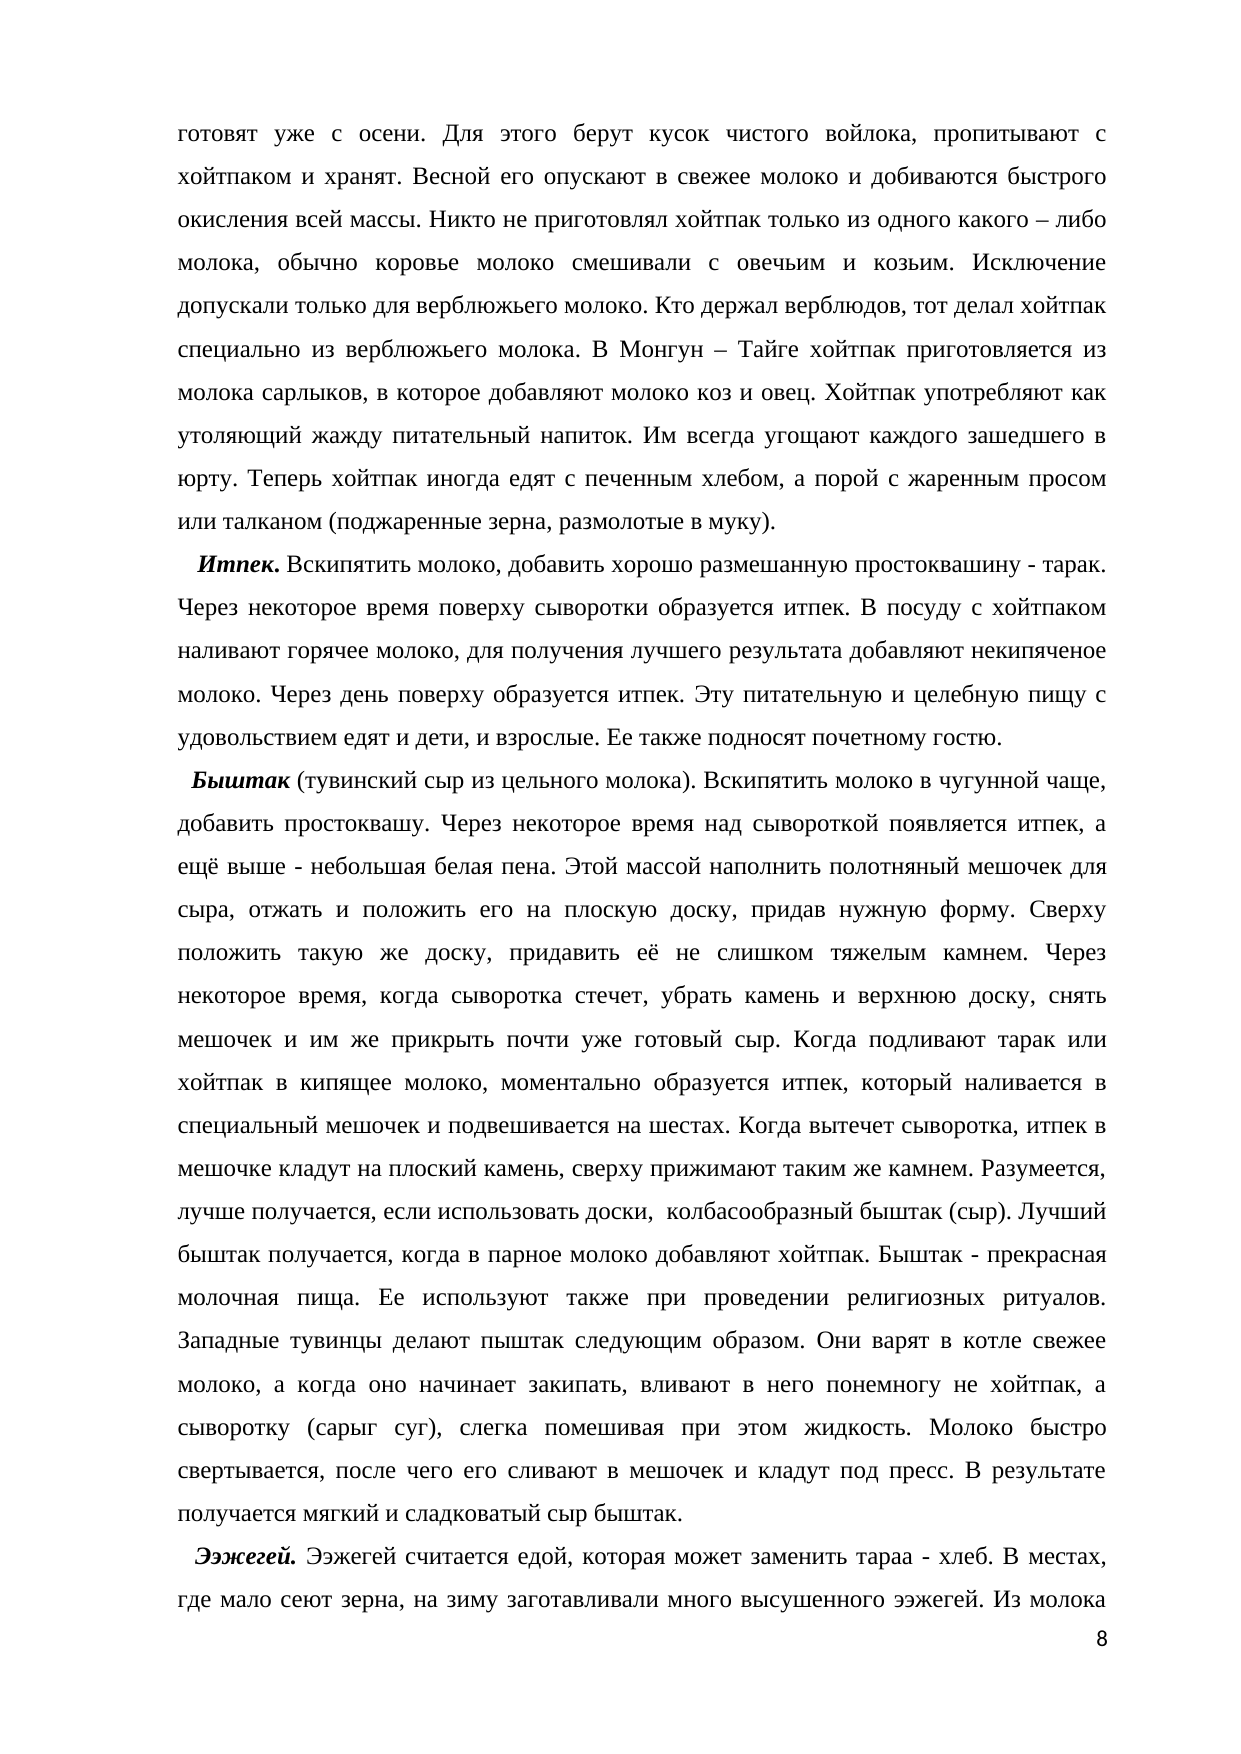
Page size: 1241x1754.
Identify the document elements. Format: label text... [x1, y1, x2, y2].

text Быштак (тувинский сыр из цельного молока). Вскипятить молоко в чугунной чаще, добавить простоквашу. Через некоторое время над сывороткой появляется итпек, а ещё выше - небольшая белая пена. Этой массой наполнить полотняный мешочек для сыра, отжать и положить его на плоскую доску, придав нужную форму. Сверху положить такую же доску, придавить её не слишком тяжелым камнем. Через некоторое время, когда сыворотка стечет, убрать камень и верхнюю доску, снять мешочек и им же прикрыть почти уже готовый сыр. Когда подливают тарак или хойтпак в кипящее молоко, моментально образуется итпек, который наливается в специальный мешочек и подвешивается на шестах. Когда вытечет сыворотка, итпек в мешочке кладут на плоский камень, сверху прижимают таким же камнем. Разумеется, лучше получается, если использовать доски, колбасообразный быштак (сыр). Лучший быштак получается, когда в парное молоко добавляют хойтпак. Быштак - прекрасная молочная пища. Ее используют также при проведении религиозных ритуалов. Западные тувинцы делают пыштак следующим образом. Они варят в котле свежее молоко, а когда оно начинает закипать, вливают в него понемногу не хойтпак, а сыворотку (сарыг суг), слегка помешивая при этом жидкость. Молоко быстро свертывается, после чего его сливают в мешочек и кладут под пресс. В результате получается мягкий и сладковатый сыр быштак. [177, 765, 1107, 1527]
text Итпек. Вскипятить молоко, добавить хорошо размешанную простоквашину - тарак. Через некоторое время поверху сыворотки образуется итпек. В посуду с хойтпаком наливают горячее молоко, для получения лучшего результата добавляют некипяченое молоко. Через день поверху образуется итпек. Эту питательную и целебную пищу с удовольствием едят и дети, и взрослые. Ее также подносят почетному гостю. [177, 549, 1107, 751]
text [177, 118, 1107, 535]
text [177, 1541, 1107, 1613]
